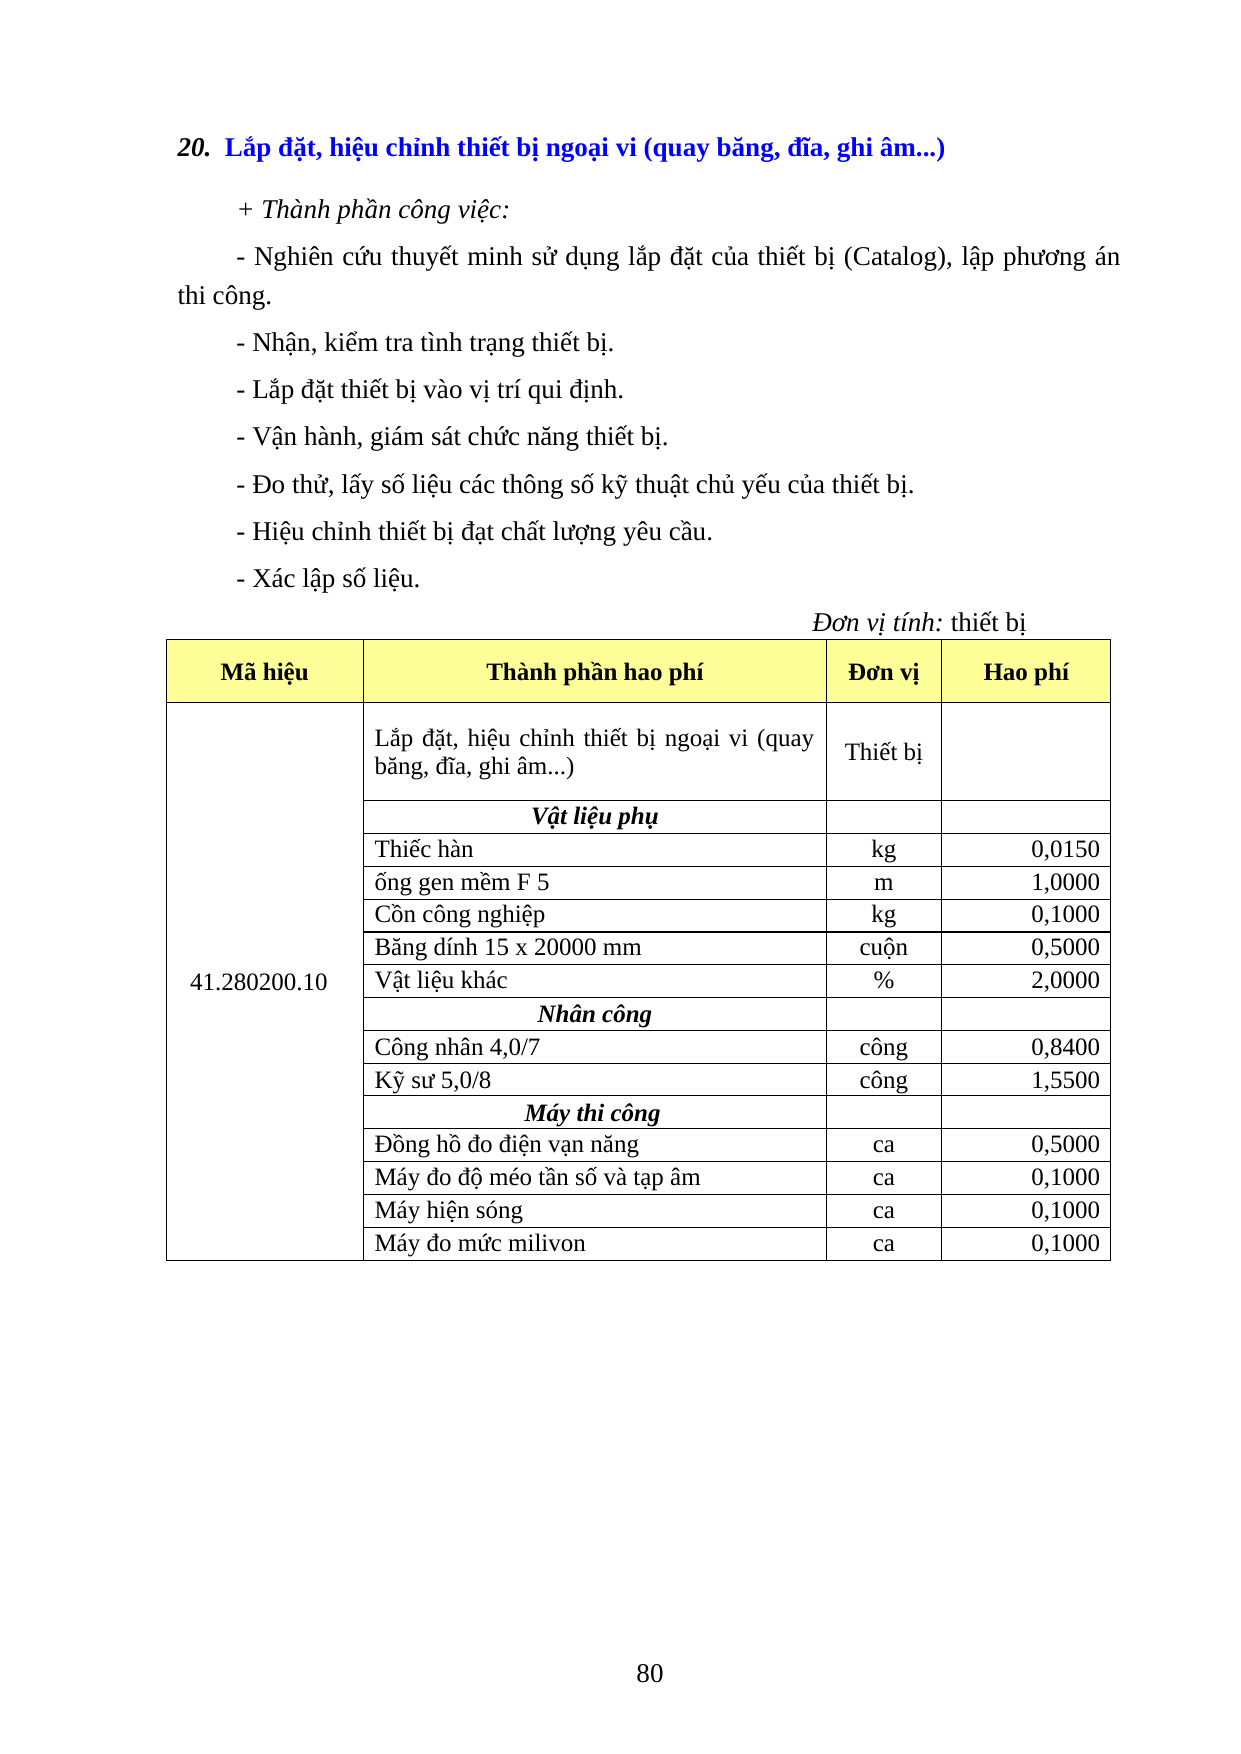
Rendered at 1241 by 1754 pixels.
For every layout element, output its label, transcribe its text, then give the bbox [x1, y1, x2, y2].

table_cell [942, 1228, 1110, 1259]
subtitle Lắp đặt, hiệu chỉnh thiết bị ngoại vi (quay băng, đĩa, ghi âm...) [177, 131, 1122, 162]
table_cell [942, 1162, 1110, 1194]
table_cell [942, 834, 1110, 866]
text Đơn vị tính: thiết bị [177, 606, 1122, 637]
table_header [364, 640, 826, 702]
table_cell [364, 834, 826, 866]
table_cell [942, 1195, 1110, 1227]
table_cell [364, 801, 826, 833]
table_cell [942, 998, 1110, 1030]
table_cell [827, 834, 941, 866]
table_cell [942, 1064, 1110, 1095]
text - Nghiên cứu thuyết minh sử dụng lắp đặt của thiết bị (Catalog), lập phương án thi công. [177, 240, 1122, 310]
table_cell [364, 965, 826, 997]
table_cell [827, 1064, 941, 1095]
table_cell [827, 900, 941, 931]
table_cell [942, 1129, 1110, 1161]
text - Lắp đặt thiết bị vào vị trí qui định. [177, 373, 1122, 404]
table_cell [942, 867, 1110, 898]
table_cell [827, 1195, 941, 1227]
text - Vận hành, giám sát chức năng thiết bị. [177, 421, 1122, 452]
text - Đo thử, lấy số liệu các thông số kỹ thuật chủ yếu của thiết bị. [177, 468, 1122, 499]
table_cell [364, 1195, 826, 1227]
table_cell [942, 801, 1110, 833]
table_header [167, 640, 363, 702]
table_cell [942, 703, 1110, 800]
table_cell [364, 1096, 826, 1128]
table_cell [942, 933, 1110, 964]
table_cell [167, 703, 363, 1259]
text - Nhận, kiểm tra tình trạng thiết bị. [177, 326, 1122, 357]
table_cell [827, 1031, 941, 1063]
text - Xác lập số liệu. [177, 562, 1122, 593]
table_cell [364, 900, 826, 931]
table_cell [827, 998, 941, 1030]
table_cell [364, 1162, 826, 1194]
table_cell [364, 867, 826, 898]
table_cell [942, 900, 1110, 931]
text - Hiệu chỉnh thiết bị đạt chất lượng yêu cầu. [177, 515, 1122, 546]
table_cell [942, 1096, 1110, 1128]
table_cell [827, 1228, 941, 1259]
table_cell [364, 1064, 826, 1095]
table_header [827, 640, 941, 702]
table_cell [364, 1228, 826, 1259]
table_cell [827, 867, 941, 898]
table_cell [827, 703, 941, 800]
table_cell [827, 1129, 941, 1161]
text + Thành phần công việc: [177, 193, 1122, 224]
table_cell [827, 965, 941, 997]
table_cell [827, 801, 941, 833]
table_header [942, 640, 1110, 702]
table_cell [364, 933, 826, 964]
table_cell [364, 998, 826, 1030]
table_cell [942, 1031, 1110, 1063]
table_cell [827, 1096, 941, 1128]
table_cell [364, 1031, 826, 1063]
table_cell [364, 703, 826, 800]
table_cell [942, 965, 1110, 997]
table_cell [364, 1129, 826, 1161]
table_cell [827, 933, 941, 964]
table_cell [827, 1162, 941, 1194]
